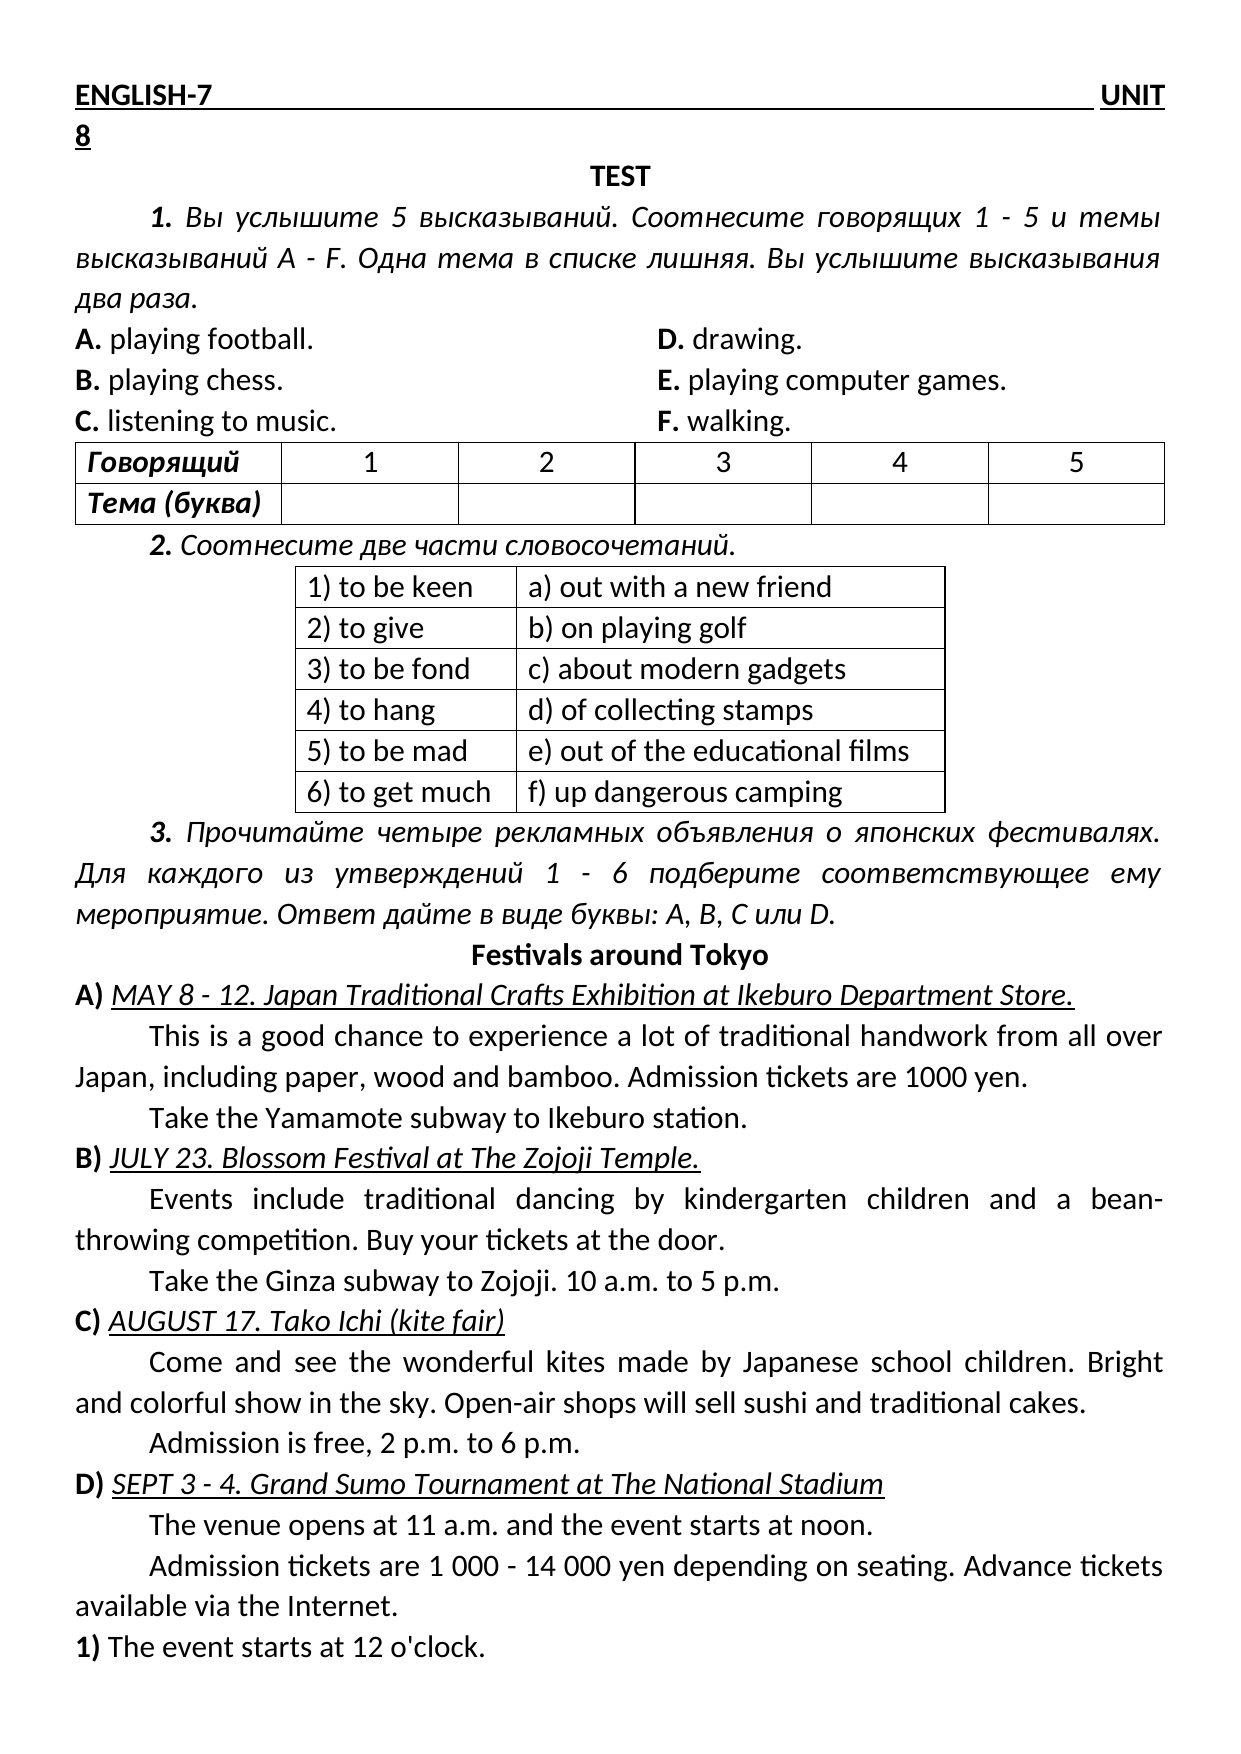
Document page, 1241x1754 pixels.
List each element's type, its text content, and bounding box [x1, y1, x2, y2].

table_header 4 [812, 443, 988, 482]
table_cell b) on playing golf [517, 608, 944, 648]
table_header a) out with a new friend [517, 567, 944, 607]
text 2. Соотнесите две части словосочетаний. [75, 525, 1165, 563]
text C) AUGUST 17. Tako Ichi (kite fair) [75, 1301, 1165, 1339]
text E. playing computer games. [657, 360, 1165, 398]
table_cell [636, 484, 811, 524]
text 3. Прочитайте четыре рекламных объявления о японских фестивалях. Для каждого из утверждений 1 - 6 подберите соответствующее ему мероприятие. Ответ дайте в виде буквы: A, B, C или D. [75, 813, 1165, 932]
table_cell Тема (буква) [76, 484, 281, 524]
text Festivals around Tokyo [75, 935, 1165, 973]
table_cell c) about modern gadgets [517, 649, 944, 689]
table_header 1) to be keen [296, 567, 516, 607]
text The venue opens at 11 a.m. and the event starts at noon. [75, 1505, 1165, 1543]
text Events include traditional dancing by kindergarten children and a bean-throwing competition. Buy your tickets at the door. [75, 1179, 1165, 1258]
table_cell [812, 484, 988, 524]
text TEST [75, 156, 1165, 194]
text C. listening to music. [75, 401, 583, 439]
text B. playing chess. [75, 360, 583, 398]
text A. playing football. [75, 319, 583, 357]
table_cell [989, 484, 1164, 524]
table_header 1 [282, 443, 458, 482]
text Take the Yamamote subway to Ikeburo station. [75, 1098, 1165, 1136]
table_header Говорящий [76, 443, 281, 482]
text Come and see the wonderful kites made by Japanese school children. Bright and colorful show in the sky. Open-air shops will sell sushi and traditional cakes. [75, 1342, 1165, 1421]
table_header 2 [459, 443, 634, 482]
text A) MAY 8 - 12. Japan Traditional Crafts Exhibition at Ikeburo Department Store. [75, 976, 1165, 1014]
text B) JULY 23. Blossom Festival at The Zojoji Temple. [75, 1138, 1165, 1177]
table_cell 6) to get much [296, 772, 516, 812]
text D) SEPT 3 - 4. Grand Sumo Tournament at The National Stadium [75, 1464, 1165, 1502]
text Admission tickets are 1 000 - 14 000 yen depending on seating. Advance tickets available via the Internet. [75, 1546, 1165, 1624]
table_cell [282, 484, 458, 524]
text 1) The event starts at 12 o'clock. [75, 1627, 1165, 1665]
text Take the Ginza subway to Zojoji. 10 a.m. to 5 p.m. [75, 1261, 1165, 1299]
text F. walking. [657, 401, 1165, 439]
text Admission is free, 2 p.m. to 6 p.m. [75, 1423, 1165, 1462]
table_header 5 [989, 443, 1164, 482]
table_cell 2) to give [296, 608, 516, 648]
table_cell 3) to be fond [296, 649, 516, 689]
text D. drawing. [657, 319, 1165, 357]
table_cell [459, 484, 634, 524]
table_cell d) of collecting stamps [517, 690, 944, 730]
text This is a good chance to experience a lot of traditional handwork from all over Japan, including paper, wood and bamboo. Admission tickets are 1000 yen. [75, 1016, 1165, 1095]
text 1. Вы услышите 5 высказываний. Соотнесите говорящих 1 - 5 и темы высказываний A - F. Одна тема в списке лишняя. Вы услышите высказывания два раза. [75, 197, 1165, 317]
table_cell 4) to hang [296, 690, 516, 730]
table_cell 5) to be mad [296, 731, 516, 771]
table_cell e) out of the educational films [517, 731, 944, 771]
table_cell f) up dangerous camping [517, 772, 944, 812]
table_header 3 [636, 443, 811, 482]
text ENGLISH-7 UNIT 8 [75, 75, 1165, 154]
